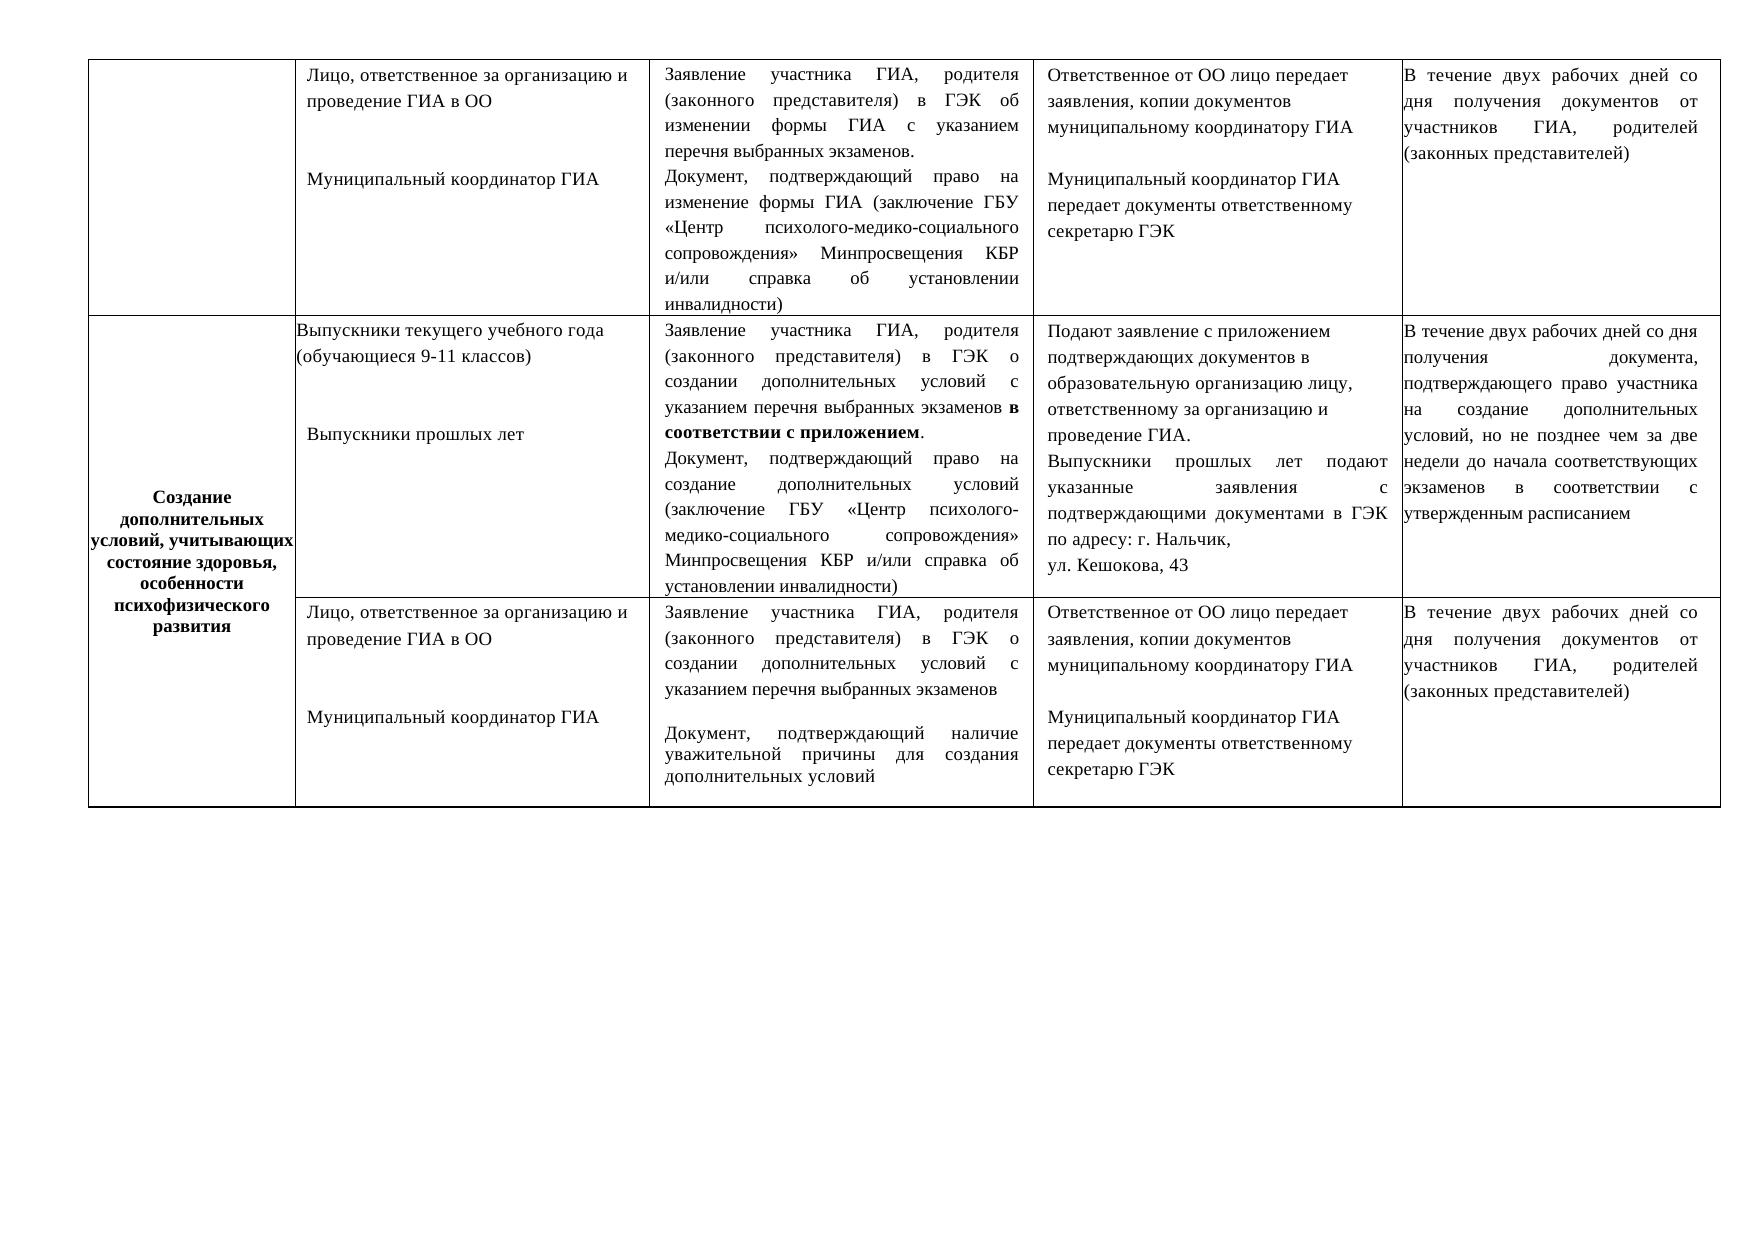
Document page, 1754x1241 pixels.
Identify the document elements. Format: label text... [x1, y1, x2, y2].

table_cell Лицо, ответственное за организацию и проведение ГИА в ОО Муниципальный координатор ГИА [296, 598, 649, 806]
table_cell Выпускники текущего учебного года (обучающиеся 9-11 классов) Выпускники прошлых лет [296, 316, 649, 597]
table_cell [89, 60, 295, 315]
table_cell Заявление участника ГИА, родителя (законного представителя) в ГЭК о создании дополнительных условий с указанием перечня выбранных экзаменов Документ, подтверждающий наличие уважительной причины для создания дополнительных условий [650, 598, 1033, 806]
table_cell Лицо, ответственное за организацию и проведение ГИА в ОО Муниципальный координатор ГИА [296, 60, 649, 315]
table_cell Ответственное от ОО лицо передает заявления, копии документов муниципальному координатору ГИА Муниципальный координатор ГИА передает документы ответственному секретарю ГЭК [1034, 598, 1402, 806]
table_cell В течение двух рабочих дней со дня получения документов от участников ГИА, родителей (законных представителей) [1403, 60, 1720, 315]
table_cell Заявление участника ГИА, родителя (законного представителя) в ГЭК об изменении формы ГИА с указанием перечня выбранных экзаменов. Документ, подтверждающий право на изменение формы ГИА (заключение ГБУ «Центр психолого-медико-социального сопровождения» Минпросвещения КБР и/или справка об установлении инвалидности) [650, 60, 1033, 315]
table_cell Заявление участника ГИА, родителя (законного представителя) в ГЭК о создании дополнительных условий с указанием перечня выбранных экзаменов в соответствии с приложением. Документ, подтверждающий право на создание дополнительных условий (заключение ГБУ «Центр психолого-медико-социального сопровождения» Минпросвещения КБР и/или справка об установлении инвалидности) [650, 316, 1033, 597]
table_cell Создание дополнительных условий, учитывающих состояние здоровья, особенности психофизического развития [89, 316, 295, 806]
table_cell Подают заявление с приложением подтверждающих документов в образовательную организацию лицу, ответственному за организацию и проведение ГИА. Выпускники прошлых лет подают указанные заявления с подтверждающими документами в ГЭК по адресу: г. Нальчик, ул. Кешокова, 43 [1034, 316, 1402, 597]
table_cell В течение двух рабочих дней со дня получения документов от участников ГИА, родителей (законных представителей) [1403, 598, 1720, 806]
table_cell В течение двух рабочих дней со дня получения документа, подтверждающего право участника на создание дополнительных условий, но не позднее чем за две недели до начала соответствующих экзаменов в соответствии с утвержденным расписанием [1403, 316, 1720, 597]
table_cell Ответственное от ОО лицо передает заявления, копии документов муниципальному координатору ГИА Муниципальный координатор ГИА передает документы ответственному секретарю ГЭК [1034, 60, 1402, 315]
